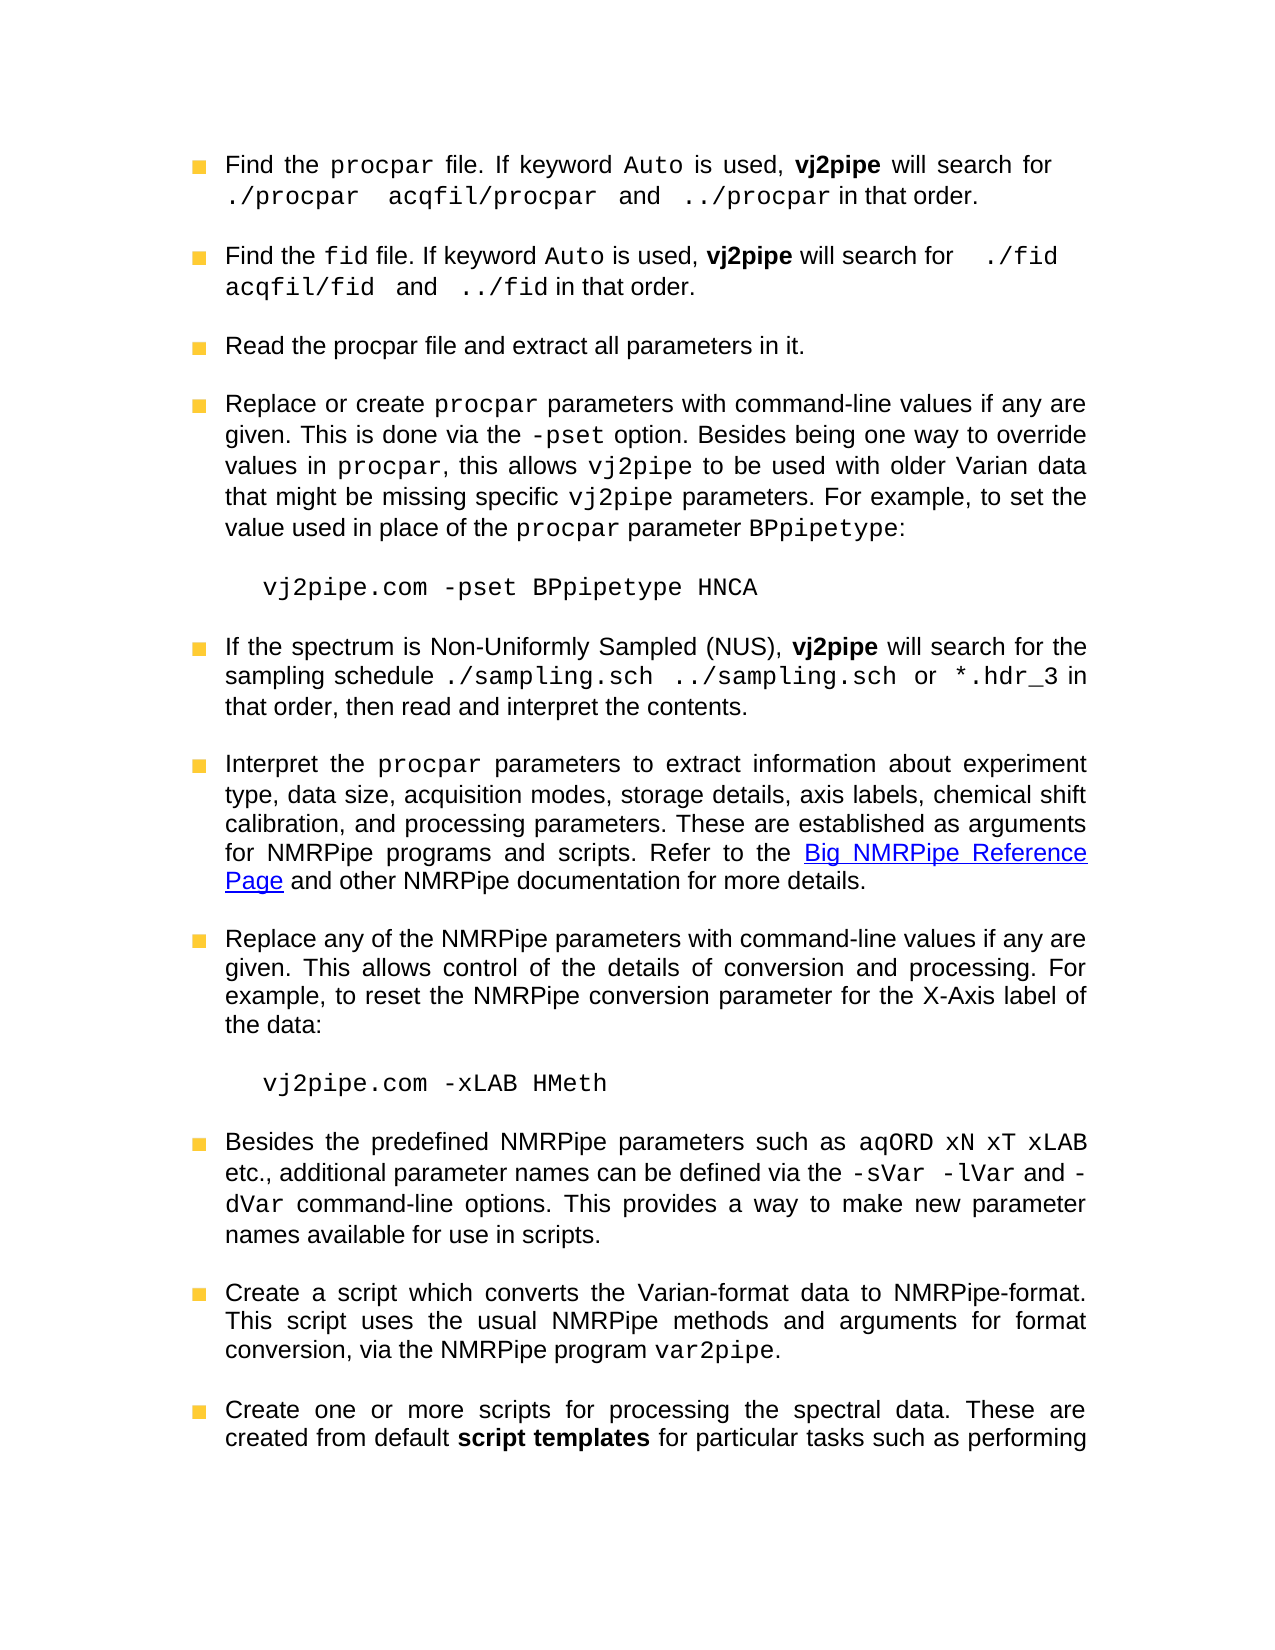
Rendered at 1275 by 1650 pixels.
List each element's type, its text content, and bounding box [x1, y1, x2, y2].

text vj2pipe.com -pset BPpipetype HNCA [187, 543, 1087, 603]
list Create a script which converts the Varian-format data to NMRPipe-format. This script uses the usual NMRPipe methods and arguments for format conversion, via the NMRPipe program var2pipe. [187, 1277, 1087, 1366]
picture [188, 1401, 206, 1419]
list If the spectrum is Non-Uniformly Sampled (NUS), vj2pipe will search for the sampling schedule ./sampling.sch ../sampling.sch or *.hdr_3 in that order, then read and interpret the contents. [187, 632, 1087, 720]
picture [188, 338, 206, 355]
list Besides the predefined NMRPipe parameters such as aqORD xN xT xLAB etc., additional parameter names can be defined via the -sVar -lVar and -dVar command-line options. This provides a way to make new parameter names available for use in scripts. [187, 1127, 1087, 1249]
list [187, 1395, 1087, 1452]
text vj2pipe.com -xLAB HMeth [187, 1039, 1087, 1098]
list Interpret the procpar parameters to extract information about experiment type, data size, acquisition modes, storage details, axis labels, chemical shift calibration, and processing parameters. These are established as arguments for NMRPipe programs and scripts. Refer to the Big NMRPipe Reference Page and other NMRPipe documentation for more details. [187, 749, 1087, 895]
list Find the procpar file. If keyword Auto is used, vj2pipe will search for ./procpar acqfil/procpar and ../procpar in that order. [187, 150, 1087, 212]
picture [188, 638, 206, 656]
picture [188, 755, 206, 773]
picture [188, 1284, 206, 1301]
picture [188, 247, 206, 265]
list Read the procpar file and extract all parameters in it. [187, 331, 1087, 360]
picture [188, 156, 206, 174]
list Find the fid file. If keyword Auto is used, vj2pipe will search for ./fid acqfil/fid and ../fid in that order. [187, 241, 1087, 302]
picture [188, 930, 206, 948]
list Replace any of the NMRPipe parameters with command-line values if any are given. This allows control of the details of conversion and processing. For example, to reset the NMRPipe conversion parameter for the X-Axis label of the data: [187, 924, 1087, 1039]
picture [188, 395, 206, 413]
list Replace or create procpar parameters with command-line values if any are given. This is done via the -pset option. Besides being one way to override values in procpar, this allows vj2pipe to be used with older Varian data that might be missing specific vj2pipe parameters. For example, to set the value used in place of the procpar parameter BPpipetype: [187, 389, 1087, 543]
picture [188, 1134, 206, 1151]
